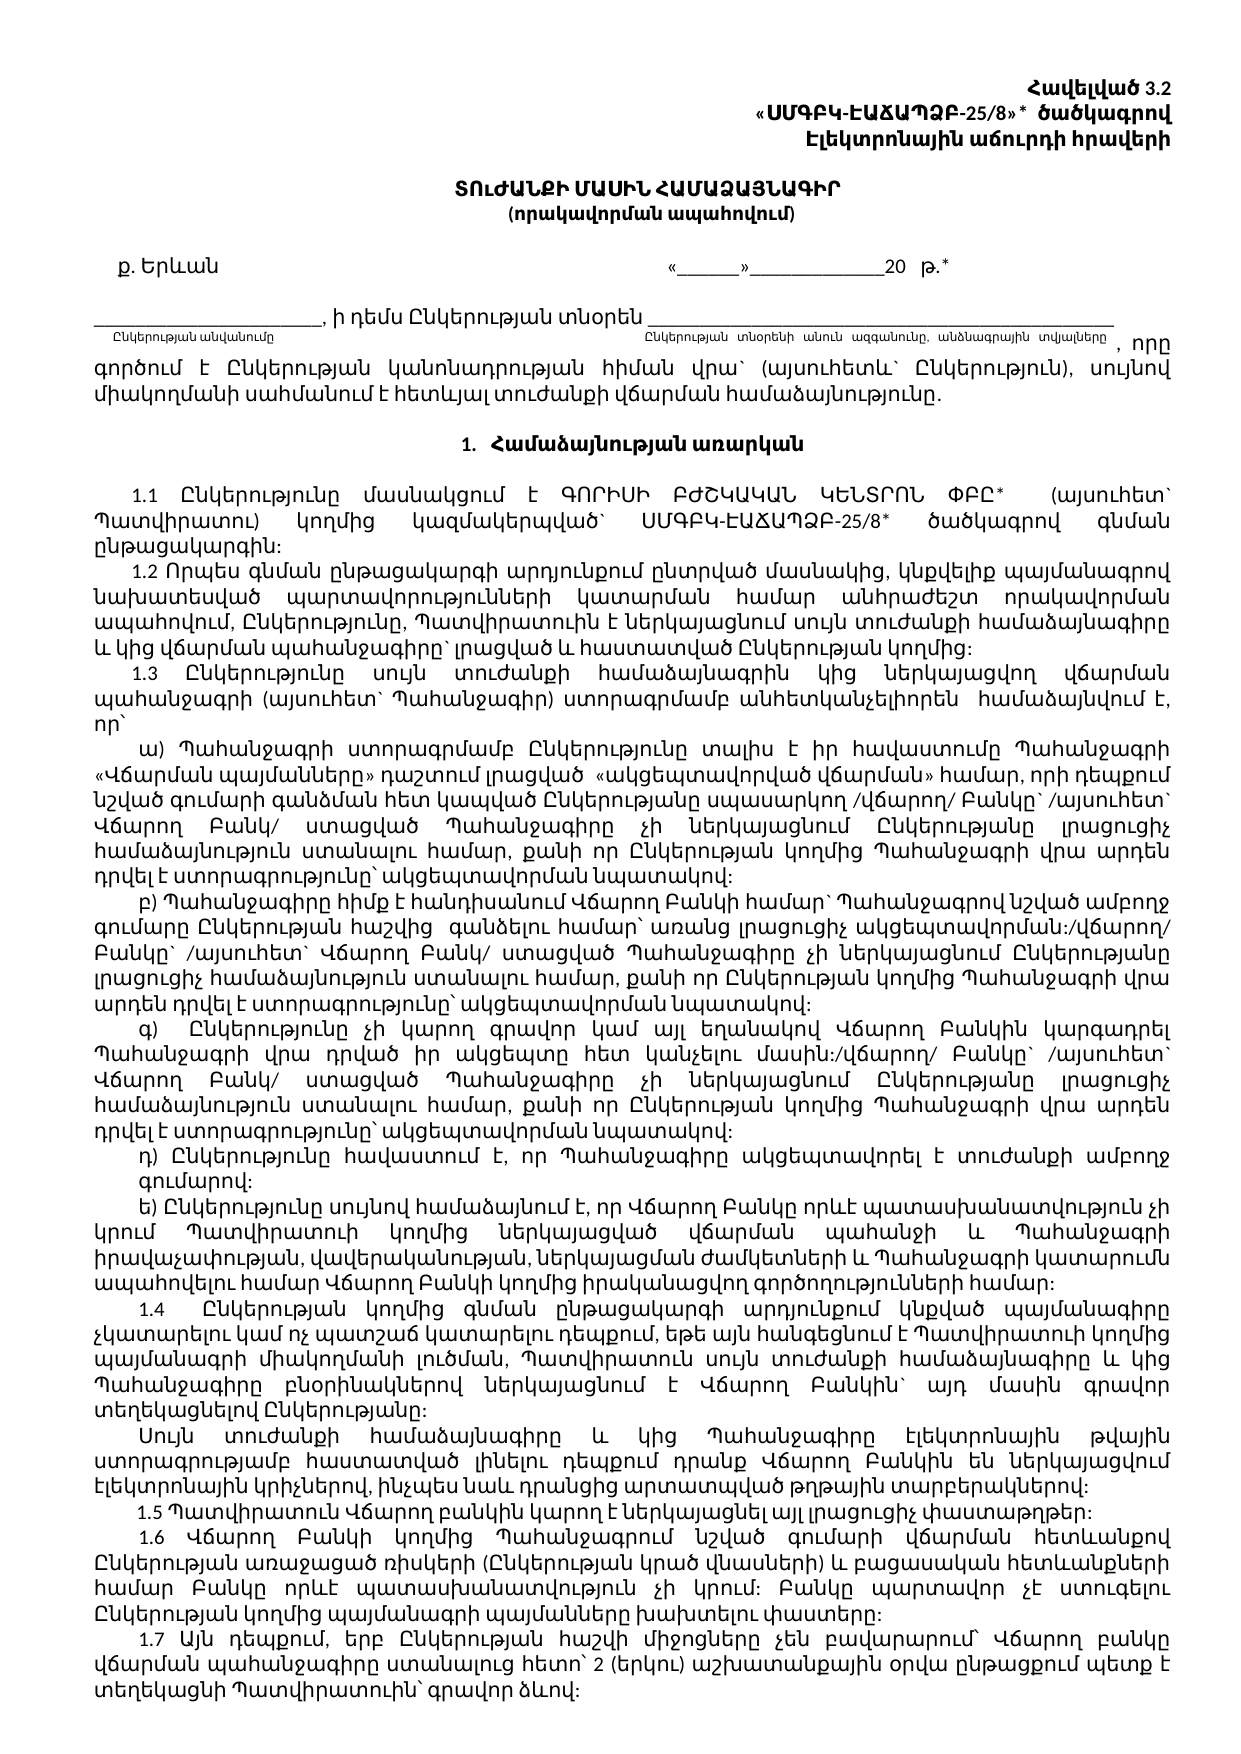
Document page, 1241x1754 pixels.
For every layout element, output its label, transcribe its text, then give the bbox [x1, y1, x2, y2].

text ք. Երևան «______»_____________20 թ.* [94, 254, 1171, 279]
text Հավելված 3.2 [94, 75, 1171, 100]
text 1.4 Ընկերության կողմից գնման ընթացակարգի արդյունքում կնքված պայմանագիրը չկատարելու կամ ոչ պատշաճ կատարելու դեպքում, եթե այն հանգեցնում է Պատվիրատուի կողմից պայմանագրի միակողմանի լուծման, Պատվիրատուն սույն տուժանքի համաձայնագիրը և կից Պահանջագիրը բնօրինակներով ներկայացնում է Վճարող Բանկին` այդ մասին գրավոր տեղեկացնելով Ընկերությանը: [94, 1296, 1171, 1423]
text 1.3 Ընկերությունը սույն տուժանքի համաձայնագրին կից ներկայացվող վճարման պահանջագրի (այսուհետ` Պահանջագիր) ստորագրմամբ անհետկանչելիորեն համաձայնվում է, որ՝ [94, 660, 1171, 737]
text 1.1 Ընկերությունը մասնակցում է ԳՈՐԻՍԻ ԲԺՇԿԱԿԱՆ ԿԵՆՏՐՈՆ ՓԲԸ* (այսուհետ` Պատվիրատու) կողմից կազմակերպված` ՍՄԳԲԿ-ԷԱՃԱՊՁԲ-25/8* ծածկագրով գնման ընթացակարգին: [94, 482, 1171, 559]
text դ) Ընկերությունը հավաստում է, որ Պահանջագիրը ակցեպտավորել է տուժանքի ամբողջ գումարով: [138, 1143, 1171, 1194]
text ՏՈւԺԱՆՔԻ ՄԱՍԻՆ ՀԱՄԱՁԱՅՆԱԳԻՐ [94, 177, 1171, 202]
text 1.2 Որպես գնման ընթացակարգի արդյունքում ընտրված մասնակից, կնքվելիք պայմանագրով նախատեսված պարտավորությունների կատարման համար անհրաժեշտ որակավորման ապահովում, Ընկերությունը, Պատվիրատուին է ներկայացնում սույն տուժանքի համաձայնագիրը և կից վճարման պահանջագիրը` լրացված և հաստատված Ընկերության կողմից: [94, 559, 1171, 660]
text Էլեկտրոնային աճուրդի հրավերի [94, 126, 1171, 151]
text 1. Համաձայնության առարկան [94, 432, 1171, 457]
text 1.6 Վճարող Բանկի կողմից Պահանջագրում նշված գումարի վճարման հետևանքով Ընկերության առաջացած ռիսկերի (Ընկերության կրած վնասների) և բացասական հետևանքների համար Բանկը որևէ պատասխանատվություն չի կրում: Բանկը պարտավոր չէ ստուգելու Ընկերության կողմից պայմանագրի պայմանները խախտելու փաստերը: [94, 1524, 1171, 1626]
text (որակավորման ապահովում) [94, 202, 1171, 225]
text ա) Պահանջագրի ստորագրմամբ Ընկերությունը տալիս է իր հավաստումը Պահանջագրի «Վճարման պայմանները» դաշտում լրացված «ակցեպտավորված վճարման» համար, որի դեպքում նշված գումարի գանձման հետ կապված Ընկերությանը սպասարկող /վճարող/ Բանկը` /այսուհետ` Վճարող Բանկ/ ստացված Պահանջագիրը չի ներկայացնում Ընկերությանը լրացուցիչ համաձայնություն ստանալու համար, քանի որ Ընկերության կողմից Պահանջագրի վրա արդեն դրվել է ստորագրությունը՝ ակցեպտավորման նպատակով: [94, 737, 1171, 889]
text գ) Ընկերությունը չի կարող գրավոր կամ այլ եղանակով Վճարող Բանկին կարգադրել Պահանջագրի վրա դրված իր ակցեպտը հետ կանչելու մասին:/վճարող/ Բանկը` /այսուհետ` Վճարող Բանկ/ ստացված Պահանջագիրը չի ներկայացնում Ընկերությանը լրացուցիչ համաձայնություն ստանալու համար, քանի որ Ընկերության կողմից Պահանջագրի վրա արդեն դրվել է ստորագրությունը՝ ակցեպտավորման նպատակով: [94, 1016, 1171, 1143]
text բ) Պահանջագիրը հիմք է հանդիսանում Վճարող Բանկի համար` Պահանջագրով նշված ամբողջ գումարը Ընկերության հաշվից գանձելու համար՝ առանց լրացուցիչ ակցեպտավորման:/վճարող/ Բանկը` /այսուհետ` Վճարող Բանկ/ ստացված Պահանջագիրը չի ներկայացնում Ընկերությանը լրացուցիչ համաձայնություն ստանալու համար, քանի որ Ընկերության կողմից Պահանջագրի վրա արդեն դրվել է ստորագրությունը՝ ակցեպտավորման նպատակով: [94, 889, 1171, 1016]
text 1.5 Պատվիրատուն Վճարող բանկին կարող է ներկայացնել այլ լրացուցիչ փաստաթղթեր: [94, 1499, 1171, 1524]
text ______________________, ի դեմս Ընկերության տնօրեն _____________________________________________ [94, 304, 1171, 330]
text Սույն տուժանքի համաձայնագիրը և կից Պահանջագիրը էլեկտրոնային թվային ստորագրությամբ հաստատված լինելու դեպքում դրանք Վճարող Բանկին են ներկայացվում էլեկտրոնային կրիչներով, ինչպես նաև դրանցից արտատպված թղթային տարբերակներով: [94, 1423, 1171, 1499]
text 1.7 Այն դեպքում, երբ Ընկերության հաշվի միջոցները չեն բավարարում՝ Վճարող բանկը վճարման պահանջագիրը ստանալուց հետո՝ 2 (երկու) աշխատանքային օրվա ընթացքում պետք է տեղեկացնի Պատվիրատուին՝ գրավոր ձևով: [94, 1626, 1171, 1702]
text «ՍՄԳԲԿ-ԷԱՃԱՊՁԲ-25/8»* ծածկագրով [94, 100, 1171, 126]
text Ընկերության անվանումը Ընկերության տնօրենի անուն ազգանունը, անձնագրային տվյալները , որը գործում է Ընկերության կանոնադրության հիման վրա` (այսուհետև` Ընկերություն), սույնով միակողմանի սահմանում է հետևյալ տուժանքի վճարման համաձայնությունը. [94, 330, 1171, 406]
text ե) Ընկերությունը սույնով համաձայնում է, որ Վճարող Բանկը որևէ պատասխանատվություն չի կրում Պատվիրատուի կողմից ներկայացված վճարման պահանջի և Պահանջագրի իրավաչափության, վավերականության, ներկայացման ժամկետների և Պահանջագրի կատարումն ապահովելու համար Վճարող Բանկի կողմից իրականացվող գործողությունների համար: [94, 1194, 1171, 1296]
